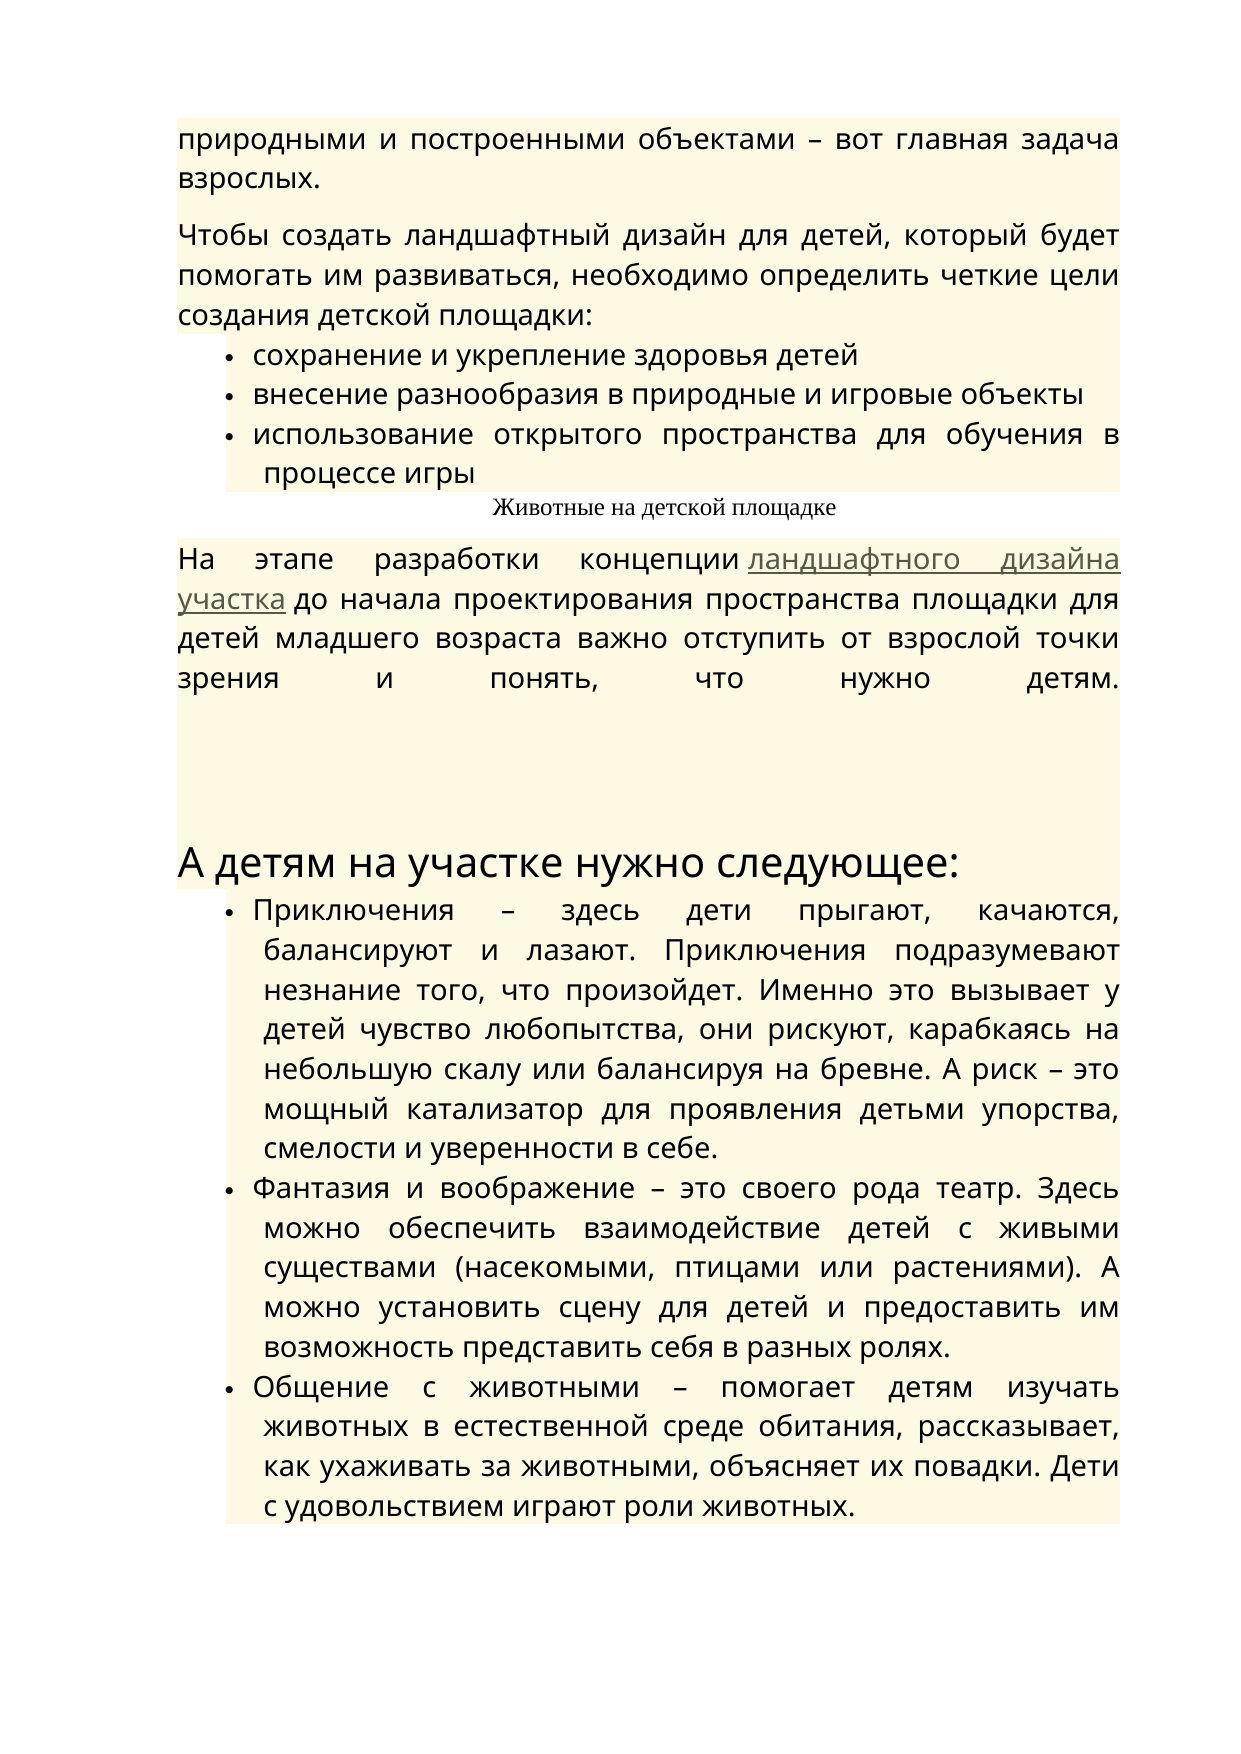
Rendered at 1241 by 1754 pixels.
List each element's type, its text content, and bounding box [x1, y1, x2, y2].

text На этапе разработки концепции ландшафтного дизайна участка до начала проектирования пространства площадки для детей младшего возраста важно отступить от взрослой точки зрения и понять, что нужно детям. [177, 538, 1120, 808]
text Чтобы создать ландшафтный дизайн для детей, который будет помогать им развиваться, необходимо определить четкие цели создания детской площадки: [177, 215, 1120, 334]
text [177, 118, 1120, 197]
list Общение с животными – помогает детям изучать животных в естественной среде обитания, рассказывает, как ухаживать за животными, объясняет их повадки. Дети с удовольствием играют роли животных. [226, 1366, 1120, 1524]
list использование открытого пространства для обучения в процессе игры [226, 413, 1120, 492]
text А детям на участке нужно следующее: [177, 833, 1120, 889]
list сохранение и укрепление здоровья детей [226, 334, 1120, 373]
list Фантазия и воображение – это своего рода театр. Здесь можно обеспечить взаимодействие детей с живыми существами (насекомыми, птицами или растениями). А можно установить сцену для детей и предоставить им возможность представить себя в разных ролях. [226, 1167, 1120, 1366]
text Животные на детской площадке [177, 492, 1152, 521]
list Приключения – здесь дети прыгают, качаются, балансируют и лазают. Приключения подразумевают незнание того, что произойдет. Именно это вызывает у детей чувство любопытства, они рискуют, карабкаясь на небольшую скалу или балансируя на бревне. А риск – это мощный катализатор для проявления детьми упорства, смелости и уверенности в себе. [226, 889, 1120, 1167]
list внесение разнообразия в природные и игровые объекты [226, 373, 1120, 413]
